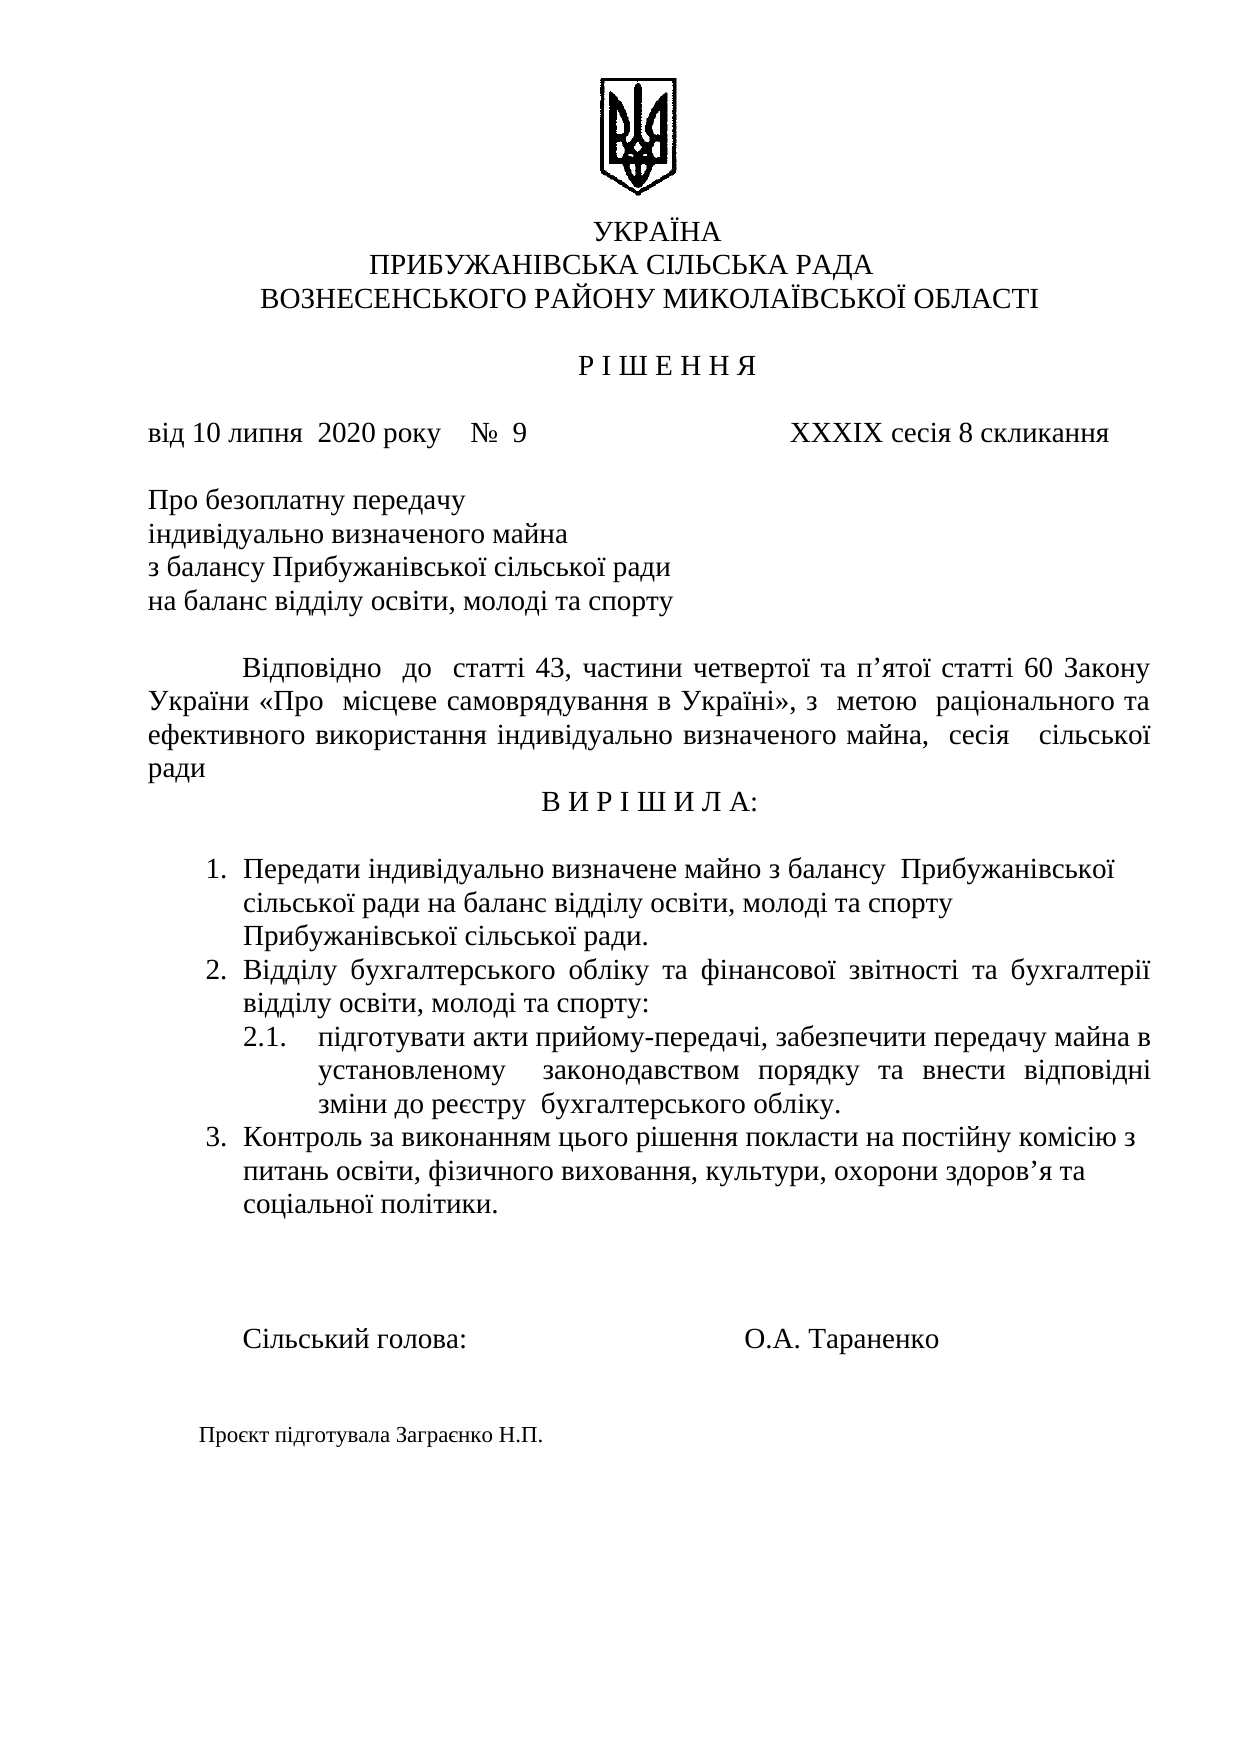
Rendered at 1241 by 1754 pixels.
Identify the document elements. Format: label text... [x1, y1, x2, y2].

list Контроль за виконанням цього рішення покласти на постійну комісію з питань освіти, фізичного виховання, культури, охорони здоров’я та соціальної політики. [205, 1119, 1152, 1220]
text ПРИБУЖАНІВСЬКА СІЛЬСЬКА РАДА [295, 247, 1152, 281]
list Відділу бухгалтерського обліку та фінансової звітності та бухгалтерії відділу освіти, молоді та спорту: [205, 952, 1152, 1019]
text Проєкт підготувала Заграєнко Н.П. [148, 1421, 1152, 1448]
text В И Р І Ш И Л А: [148, 784, 1152, 818]
text Сільський голова: О.А. Тараненко [148, 1321, 1152, 1354]
picture [584, 64, 685, 200]
text УКРАЇНА [148, 214, 1152, 247]
text Р І Ш Е Н Н Я [148, 348, 1152, 382]
text Про безоплатну передачу [148, 482, 1152, 516]
text ВОЗНЕСЕНСЬКОГО РАЙОНУ МИКОЛАЇВСЬКОЇ ОБЛАСТІ [148, 281, 1152, 314]
list Передати індивідуально визначене майно з балансу Прибужанівської сільської ради на баланс відділу освіти, молоді та спорту Прибужанівської сільської ради. [205, 851, 1152, 952]
text індивідуально визначеного майна [148, 516, 1152, 549]
text на баланс відділу освіти, молоді та спорту [148, 583, 1152, 616]
text з балансу Прибужанівської сільської ради [148, 549, 1152, 583]
list підготувати акти прийому-передачі, забезпечити передачу майна в установленому законодавством порядку та внести відповідні зміни до реєстру бухгалтерського обліку. [243, 1019, 1152, 1119]
text від 10 липня 2020 року № 9 ХХХІХ сесія 8 скликання [148, 415, 1152, 449]
text Відповідно до статті 43, частини четвертої та п’ятої статті 60 Закону України «Про місцеве самоврядування в Україні», з метою раціонального та ефективного використання індивідуально визначеного майна, сесія сільської ради [148, 650, 1152, 784]
